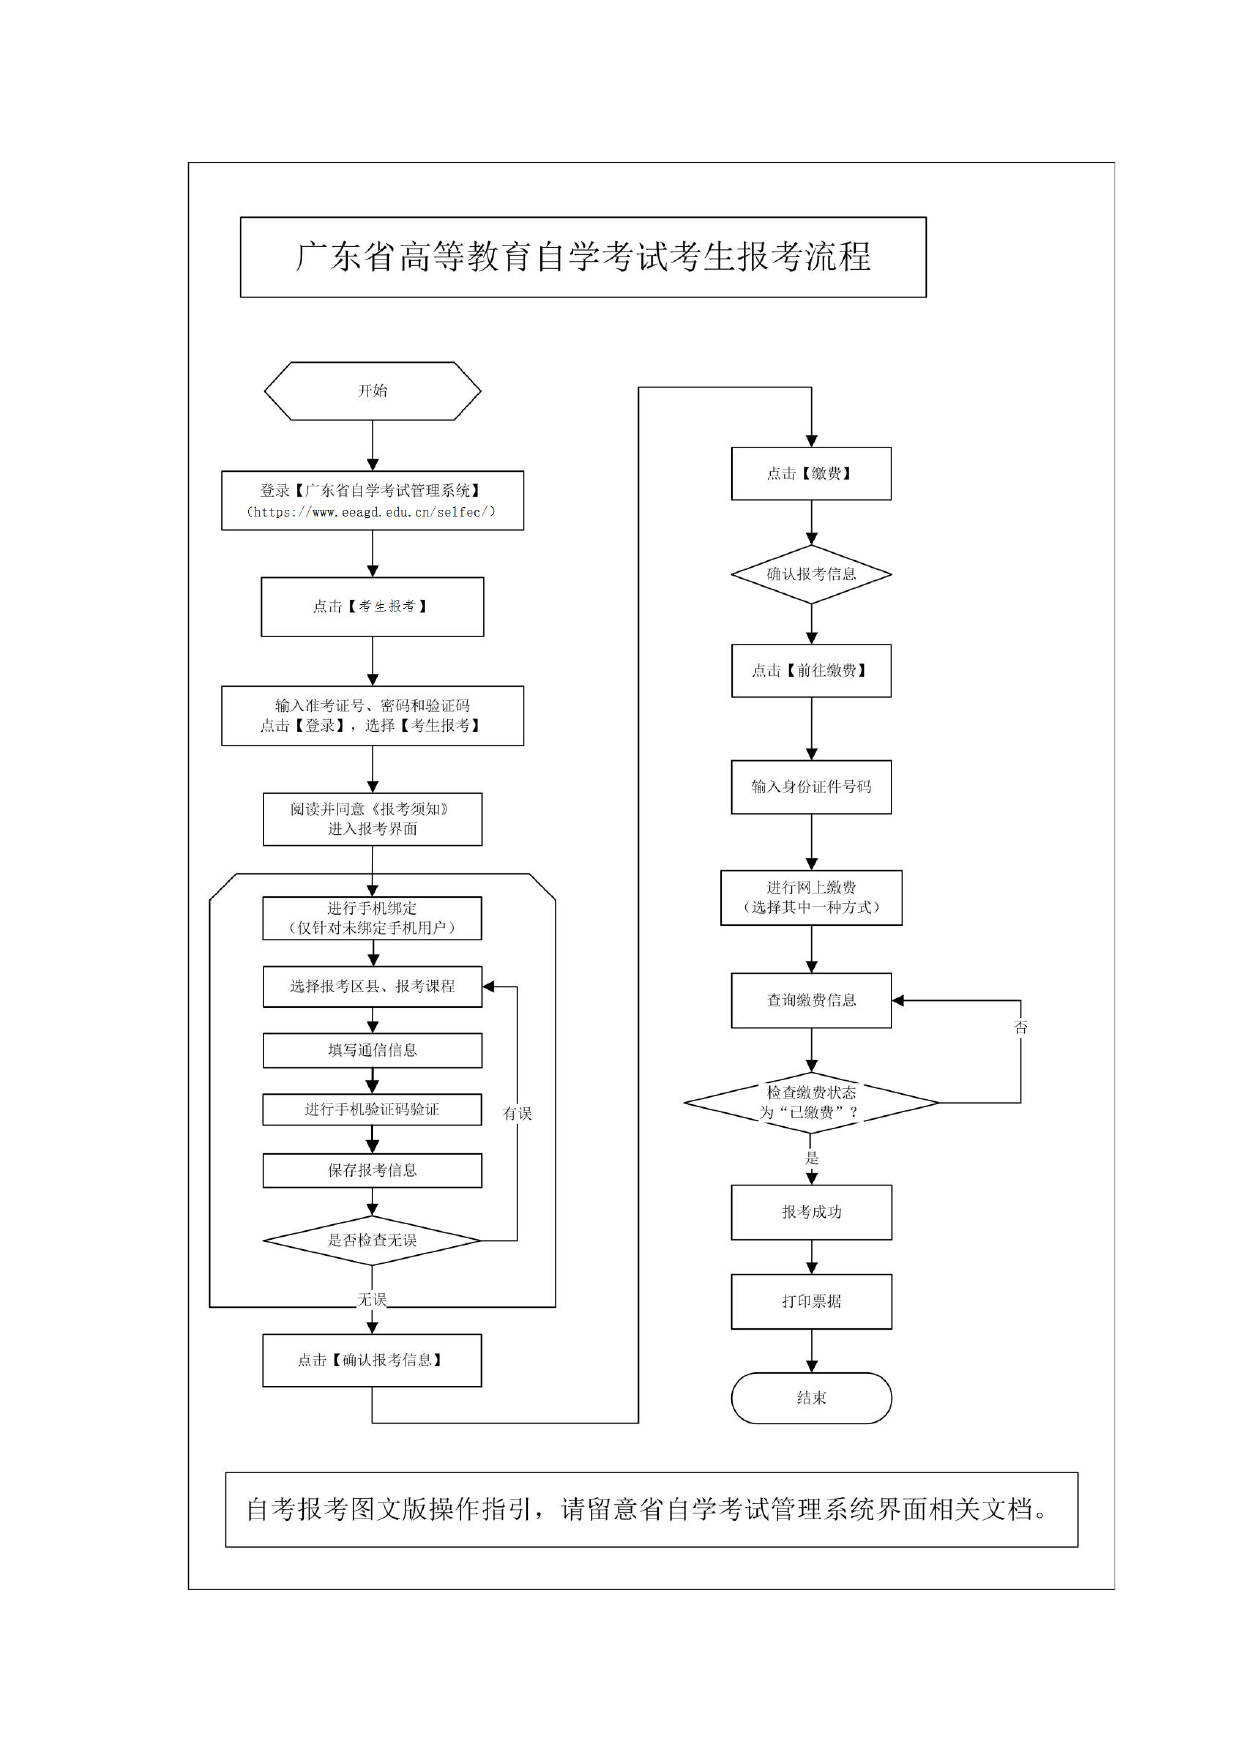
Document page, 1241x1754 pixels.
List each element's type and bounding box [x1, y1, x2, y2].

picture [187, 162, 1116, 1590]
